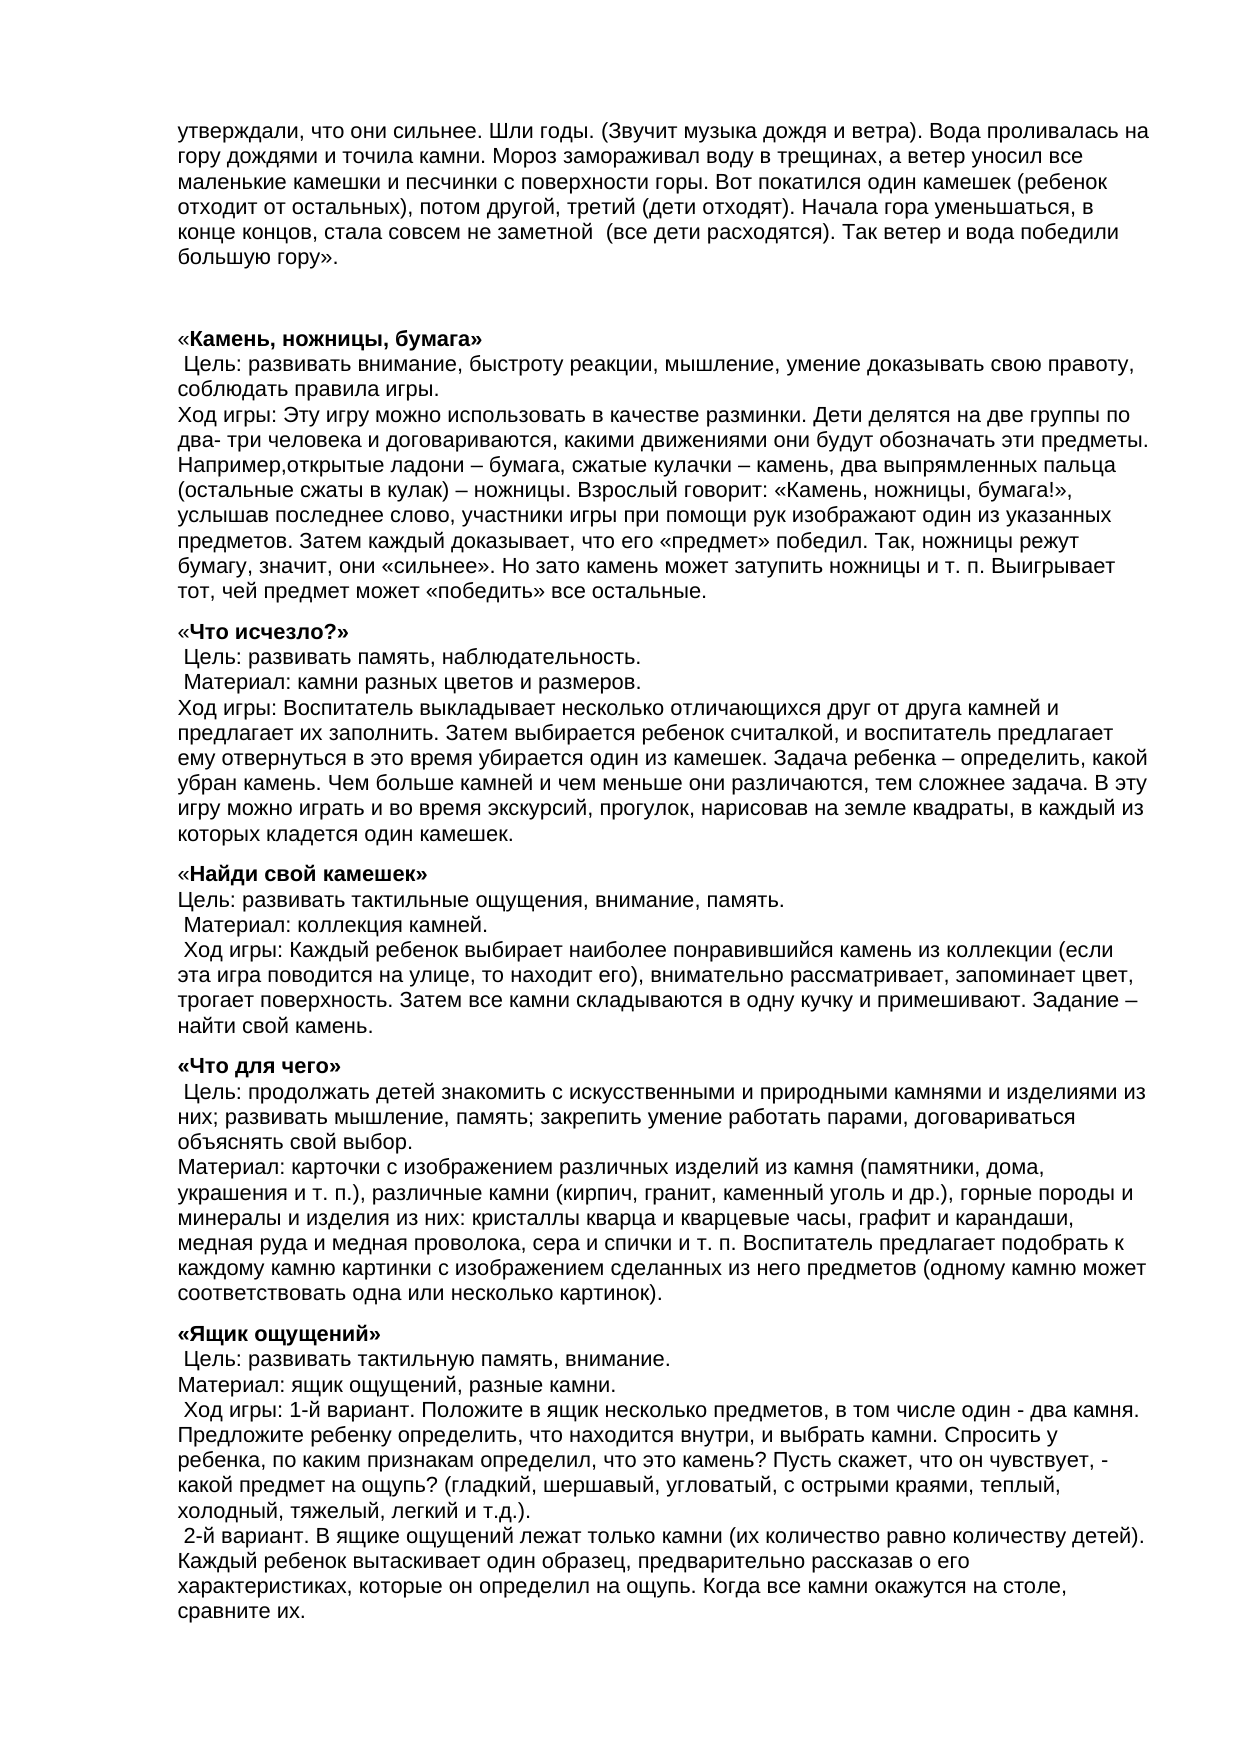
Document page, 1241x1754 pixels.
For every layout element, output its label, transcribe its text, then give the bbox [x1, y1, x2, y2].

text «Камень, ножницы, бумага» Цель: развивать внимание, быстроту реакции, мышление, умение доказывать свою правоту, соблюдать правила игры. Ход игры: Эту игру можно использовать в качестве разминки. Дети делятся на две группы по два- три человека и договариваются, какими движениями они будут обозначать эти предметы. Например,открытые ладони – бумага, сжатые кулачки – камень, два выпрямленных пальца (остальные сжаты в кулак) – ножницы. Взрослый говорит: «Камень, ножницы, бумага!», услышав последнее слово, участники игры при помощи рук изображают один из указанных предметов. Затем каждый доказывает, что его «предмет» победил. Так, ножницы режут бумагу, значит, они «сильнее». Но зато камень может затупить ножницы и т. п. Выигрывает тот, чей предмет может «победить» все остальные. [177, 326, 1152, 603]
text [177, 118, 1152, 269]
text «Что исчезло?» Цель: развивать память, наблюдательность. Материал: камни разных цветов и размеров. Ход игры: Воспитатель выкладывает несколько отличающихся друг от друга камней и предлагает их заполнить. Затем выбирается ребенок считалкой, и воспитатель предлагает ему отвернуться в это время убирается один из камешек. Задача ребенка – определить, какой убран камень. Чем больше камней и чем меньше они различаются, тем сложнее задача. В эту игру можно играть и во время экскурсий, прогулок, нарисовав на земле квадраты, в каждый из которых кладется один камешек. [177, 619, 1152, 846]
text «Найди свой камешек» Цель: развивать тактильные ощущения, внимание, память. Материал: коллекция камней. Ход игры: Каждый ребенок выбирает наиболее понравившийся камень из коллекции (если эта игра поводится на улице, то находит его), внимательно рассматривает, запоминает цвет, трогает поверхность. Затем все камни складываются в одну кучку и примешивают. Задание – найти свой камень. [177, 861, 1152, 1038]
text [177, 1321, 1152, 1623]
text «Что для чего» Цель: продолжать детей знакомить с искусственными и природными камнями и изделиями из них; развивать мышление, память; закрепить умение работать парами, договариваться объяснять свой выбор. Материал: карточки с изображением различных изделий из камня (памятники, дома, украшения и т. п.), различные камни (кирпич, гранит, каменный уголь и др.), горные породы и минералы и изделия из них: кристаллы кварца и кварцевые часы, графит и карандаши, медная руда и медная проволока, сера и спички и т. п. Воспитатель предлагает подобрать к каждому камню картинки с изображением сделанных из него предметов (одному камню может соответствовать одна или несколько картинок). [177, 1053, 1152, 1305]
